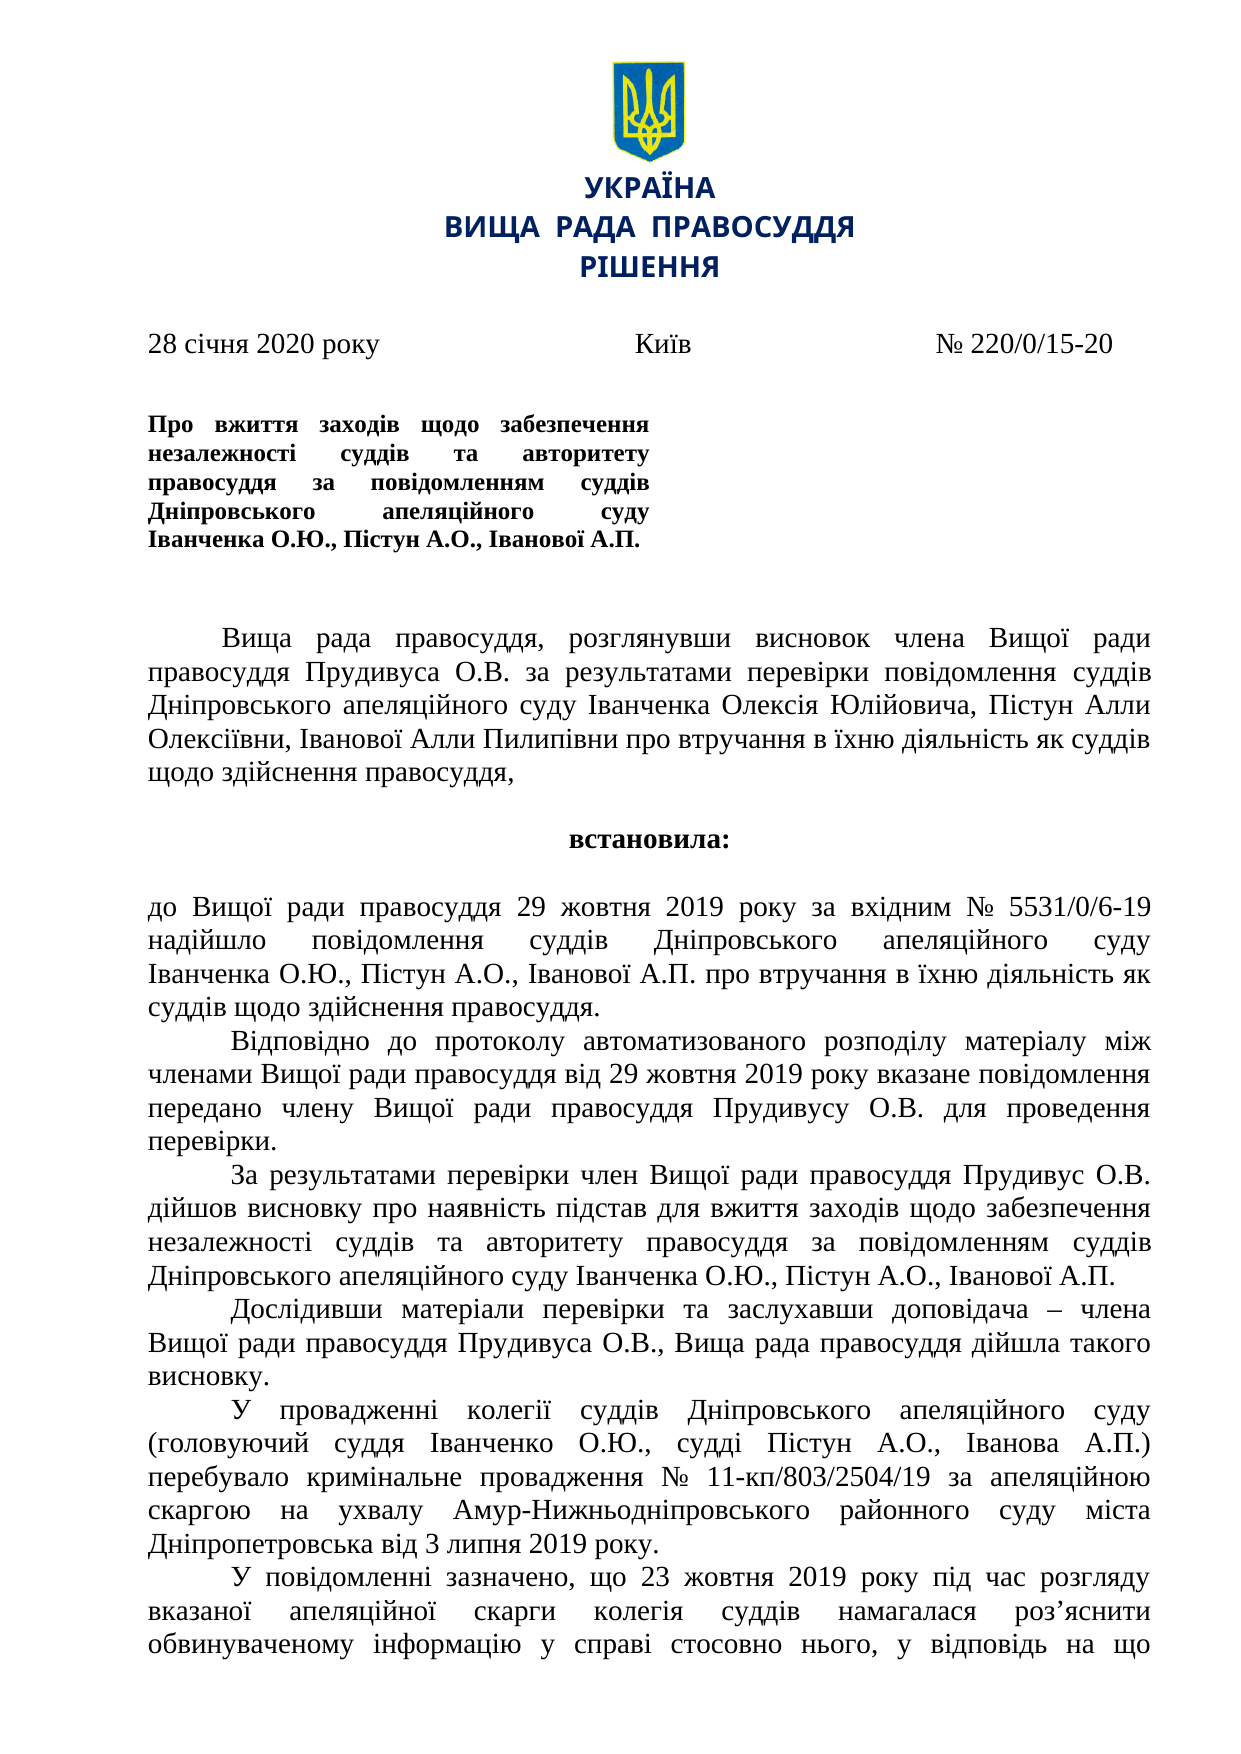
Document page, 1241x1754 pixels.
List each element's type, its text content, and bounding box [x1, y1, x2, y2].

table_header № 220/0/15-20 [835, 326, 1213, 376]
text Про вжиття заходів щодо забезпечення незалежності суддів та авторитету правосуддя за повідомленням суддів Дніпровського апеляційного суду Іванченка О.Ю., Пістун А.О., Іванової А.П. [148, 409, 649, 553]
picture [606, 57, 693, 170]
text Дослідивши матеріали перевірки та заслухавши доповідача – члена Вищої ради правосуддя Прудивуса О.В., Вища рада правосуддя дійшла такого висновку. [148, 1291, 1152, 1392]
text Вища рада правосуддя, розглянувши висновок члена Вищої ради правосуддя Прудивуса О.В. за результатами перевірки повідомлення суддів Дніпровського апеляційного суду Іванченка Олексія Юлійовича, Пістун Алли Олексіївни, Іванової Алли Пилипівни про втручання в їхню діяльність як суддів щодо здійснення правосуддя, [148, 620, 1152, 788]
text встановила: [148, 822, 1152, 855]
text За результатами перевірки член Вищої ради правосуддя Прудивус О.В. дійшов висновку про наявність підстав для вжиття заходів щодо забезпечення незалежності суддів та авторитету правосуддя за повідомленням суддів Дніпровського апеляційного суду Іванченка О.Ю., Пістун А.О., Іванової А.П. [148, 1157, 1152, 1291]
text УКРАЇНА [148, 167, 1152, 207]
text Відповідно до протоколу автоматизованого розподілу матеріалу між членами Вищої ради правосуддя від 29 жовтня 2019 року вказане повідомлення передано члену Вищої ради правосуддя Прудивусу О.В. для проведення перевірки. [148, 1023, 1152, 1157]
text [148, 1559, 1152, 1660]
text РІШЕННЯ [148, 246, 1152, 286]
table_header Київ [491, 326, 835, 376]
table_header 28 січня 2020 року [136, 326, 491, 376]
text ВИЩА РАДА ПРАВОСУДДЯ [148, 207, 1152, 246]
text до Вищої ради правосуддя 29 жовтня 2019 року за вхідним № 5531/0/6-19 надійшло повідомлення суддів Дніпровського апеляційного суду Іванченка О.Ю., Пістун А.О., Іванової А.П. про втручання в їхню діяльність як суддів щодо здійснення правосуддя. [148, 889, 1152, 1023]
text У провадженні колегії суддів Дніпровського апеляційного суду (головуючий суддя Іванченко О.Ю., судді Пістун А.О., Іванова А.П.) перебувало кримінальне провадження № 11-кп/803/2504/19 за апеляційною скаргою на ухвалу Амур-Нижньодніпровського районного суду міста Дніпропетровська від 3 липня 2019 року. [148, 1392, 1152, 1559]
